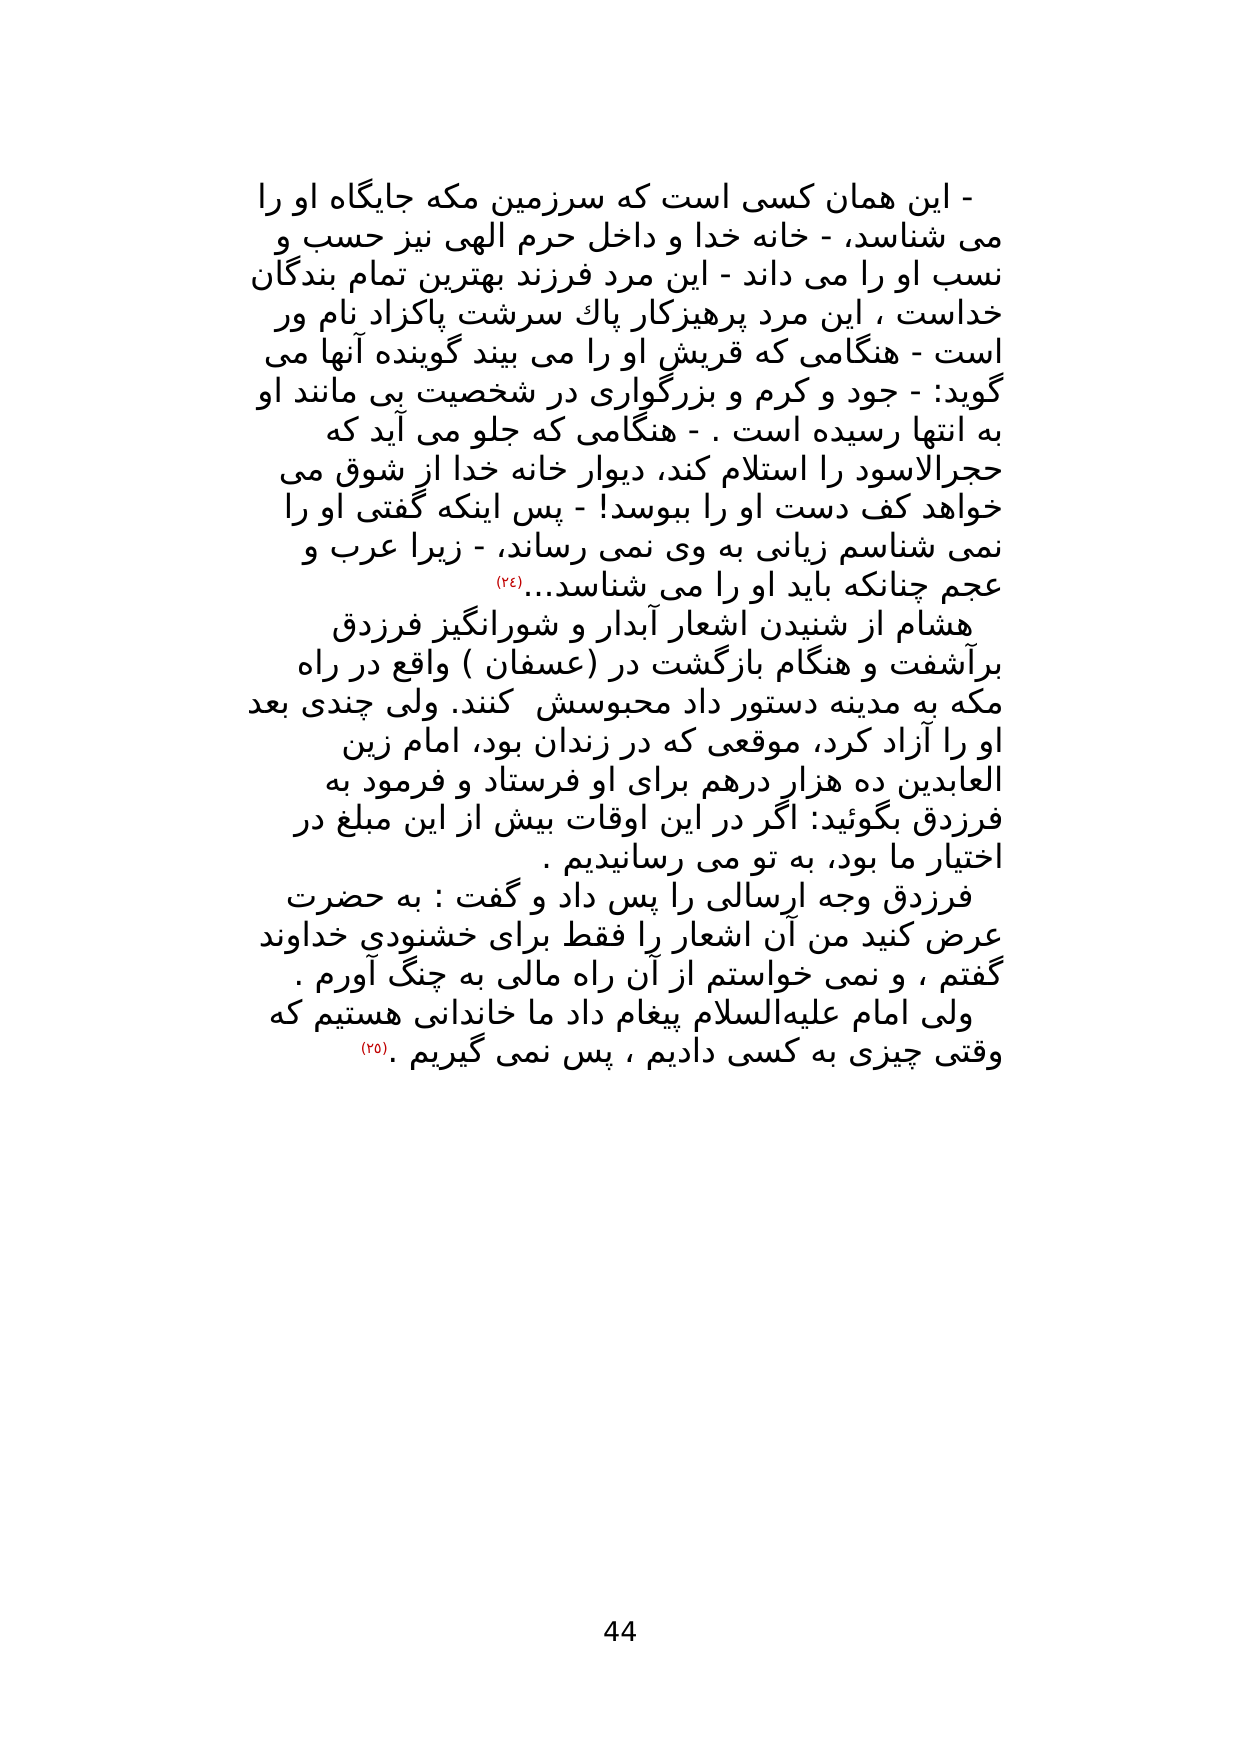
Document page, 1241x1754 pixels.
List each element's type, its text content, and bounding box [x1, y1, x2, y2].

text هشام از شنيدن اشعار آبدار و شورانگيز فرزدق برآشفت و هنگام بازگشت در (عسفان ) واقع در راه مكه به مدينه دستور داد محبوسش ‍ كنند. ولى چندى بعد او را آزاد كرد، موقعى كه در زندان بود، امام زين العابدين ده هزار درهم براى او فرستاد و فرمود به فرزدق بگوئيد: اگر در اين اوقات بيش از اين مبلغ در اختيار ما بود، به تو مى رسانيديم . [236, 604, 1004, 877]
text - اين همان كسى است كه سرزمين مكه جايگاه او را مى شناسد، - خانه خدا و داخل حرم الهى نيز حسب و نسب او را مى داند - اين مرد فرزند بهترين تمام بندگان خداست ، اين مرد پرهيزكار پاك سرشت پاكزاد نام ور است - هنگامى كه قريش او را مى بيند گوينده آنها مى گويد: - جود و كرم و بزرگوارى در شخصيت بى مانند او به انتها رسيده است . - هنگامى كه جلو مى آيد كه حجرالاسود را استلام كند، ديوار خانه خدا از شوق مى خواهد كف دست او را ببوسد! - پس اينكه گفتى او را نمى شناسم زيانى به وى نمى رساند، - زيرا عرب و عجم چنانكه بايد او را مى شناسد...(٢٤) [236, 177, 1004, 604]
text فرزدق وجه ارسالى را پس داد و گفت : به حضرت عرض كنيد من آن اشعار را فقط براى خشنودى خداوند گفتم ، و نمى خواستم از آن راه مالى به چنگ آورم . [236, 877, 1004, 993]
text ولى امام عليه‌السلام پيغام داد ما خاندانى هستيم كه وقتى چيزى به كسى داديم ، پس نمى گيريم .(٢٥) [236, 993, 1004, 1071]
